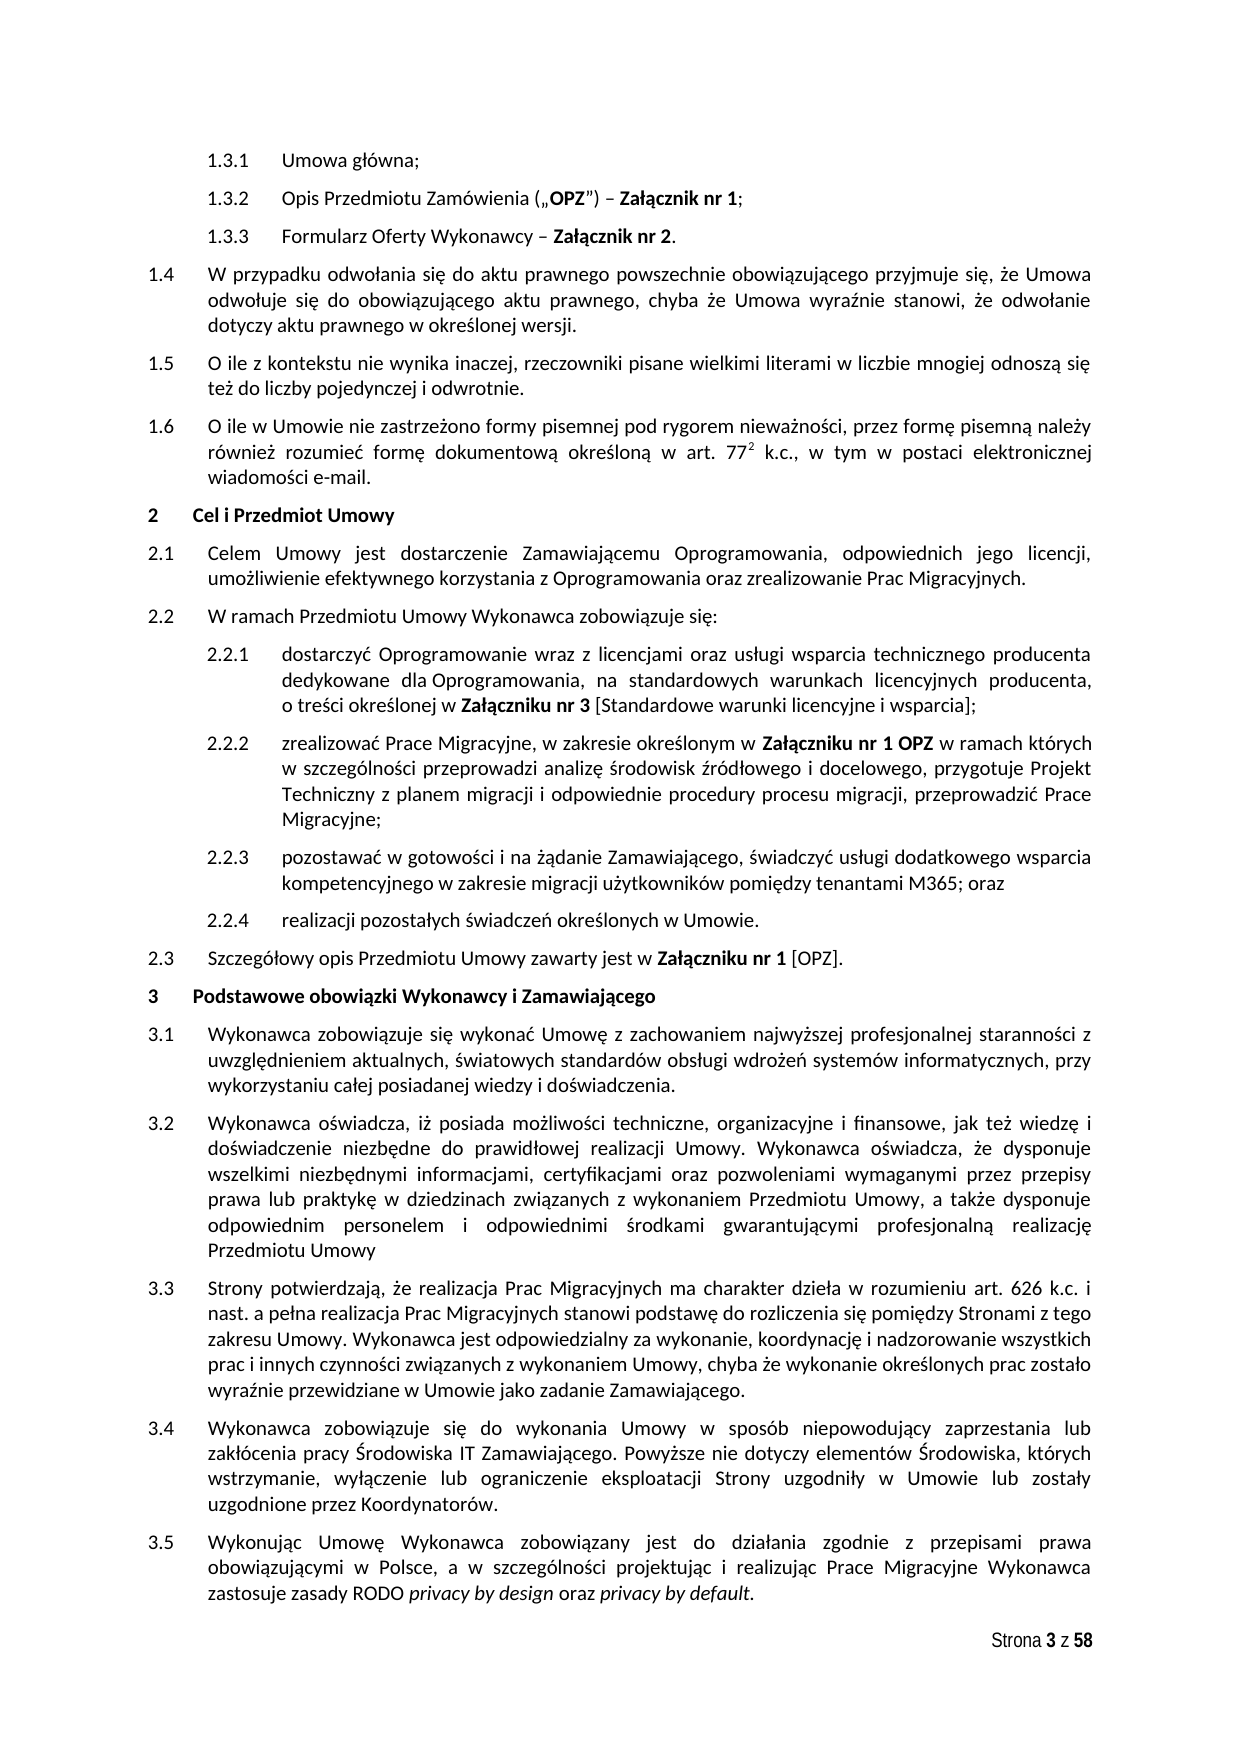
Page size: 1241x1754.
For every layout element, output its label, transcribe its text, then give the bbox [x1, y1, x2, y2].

subtitle dostarczyć Oprogramowanie wraz z licencjami oraz usługi wsparcia technicznego producenta dedykowane dla Oprogramowania, na standardowych warunkach licencyjnych producenta, o treści określonej w Załączniku nr 3 [Standardowe warunki licencyjne i wsparcia]; [207, 641, 1093, 718]
subtitle pozostawać w gotowości i na żądanie Zamawiającego, świadczyć usługi dodatkowego wsparcia kompetencyjnego w zakresie migracji użytkowników pomiędzy tenantami M365; oraz [207, 844, 1093, 895]
subtitle Strony potwierdzają, że realizacja Prac Migracyjnych ma charakter dzieła w rozumieniu art. 626 k.c. i nast. a pełna realizacja Prac Migracyjnych stanowi podstawę do rozliczenia się pomiędzy Stronami z tego zakresu Umowy. Wykonawca jest odpowiedzialny za wykonanie, koordynację i nadzorowanie wszystkich prac i innych czynności związanych z wykonaniem Umowy, chyba że wykonanie określonych prac zostało wyraźnie przewidziane w Umowie jako zadanie Zamawiającego. [148, 1275, 1093, 1402]
subtitle Opis Przedmiotu Zamówienia („OPZ”) – Załącznik nr 1; [207, 186, 1093, 211]
subtitle Umowa główna; [207, 148, 1093, 173]
subtitle W ramach Przedmiotu Umowy Wykonawca zobowiązuje się: [148, 603, 1093, 629]
subtitle zrealizować Prace Migracyjne, w zakresie określonym w Załączniku nr 1 OPZ w ramach których w szczególności przeprowadzi analizę środowisk źródłowego i docelowego, przygotuje Projekt Techniczny z planem migracji i odpowiednie procedury procesu migracji, przeprowadzić Prace Migracyjne; [207, 730, 1093, 832]
subtitle Wykonawca zobowiązuje się do wykonania Umowy w sposób niepowodujący zaprzestania lub zakłócenia pracy Środowiska IT Zamawiającego. Powyższe nie dotyczy elementów Środowiska, których wstrzymanie, wyłączenie lub ograniczenie eksploatacji Strony uzgodniły w Umowie lub zostały uzgodnione przez Koordynatorów. [148, 1415, 1093, 1516]
subtitle Celem Umowy jest dostarczenie Zamawiającemu Oprogramowania, odpowiednich jego licencji, umożliwienie efektywnego korzystania z Oprogramowania oraz zrealizowanie Prac Migracyjnych. [148, 540, 1093, 591]
subtitle O ile z kontekstu nie wynika inaczej, rzeczowniki pisane wielkimi literami w liczbie mnogiej odnoszą się też do liczby pojedynczej i odwrotnie. [148, 350, 1093, 401]
subtitle Szczegółowy opis Przedmiotu Umowy zawarty jest w Załączniku nr 1 [OPZ]. [148, 946, 1093, 971]
subtitle Cel i Przedmiot Umowy [148, 502, 1093, 528]
subtitle Wykonując Umowę Wykonawca zobowiązany jest do działania zgodnie z przepisami prawa obowiązującymi w Polsce, a w szczególności projektując i realizując Prace Migracyjne Wykonawca zastosuje zasady RODO privacy by design oraz privacy by default. [148, 1529, 1093, 1605]
subtitle O ile w Umowie nie zastrzeżono formy pisemnej pod rygorem nieważności, przez formę pisemną należy również rozumieć formę dokumentową określoną w art. 772 k.c., w tym w postaci elektronicznej wiadomości e-mail. [148, 413, 1093, 490]
subtitle Formularz Oferty Wykonawcy – Załącznik nr 2. [207, 223, 1093, 249]
subtitle realizacji pozostałych świadczeń określonych w Umowie. [207, 908, 1093, 933]
subtitle W przypadku odwołania się do aktu prawnego powszechnie obowiązującego przyjmuje się, że Umowa odwołuje się do obowiązującego aktu prawnego, chyba że Umowa wyraźnie stanowi, że odwołanie dotyczy aktu prawnego w określonej wersji. [148, 261, 1093, 338]
subtitle Wykonawca oświadcza, iż posiada możliwości techniczne, organizacyjne i finansowe, jak też wiedzę i doświadczenie niezbędne do prawidłowej realizacji Umowy. Wykonawca oświadcza, że dysponuje wszelkimi niezbędnymi informacjami, certyfikacjami oraz pozwoleniami wymaganymi przez przepisy prawa lub praktykę w dziedzinach związanych z wykonaniem Przedmiotu Umowy, a także dysponuje odpowiednim personelem i odpowiednimi środkami gwarantującymi profesjonalną realizację Przedmiotu Umowy [148, 1110, 1093, 1263]
subtitle Wykonawca zobowiązuje się wykonać Umowę z zachowaniem najwyższej profesjonalnej staranności z uwzględnieniem aktualnych, światowych standardów obsługi wdrożeń systemów informatycznych, przy wykorzystaniu całej posiadanej wiedzy i doświadczenia. [148, 1021, 1093, 1098]
subtitle Podstawowe obowiązki Wykonawcy i Zamawiającego [148, 983, 1093, 1009]
